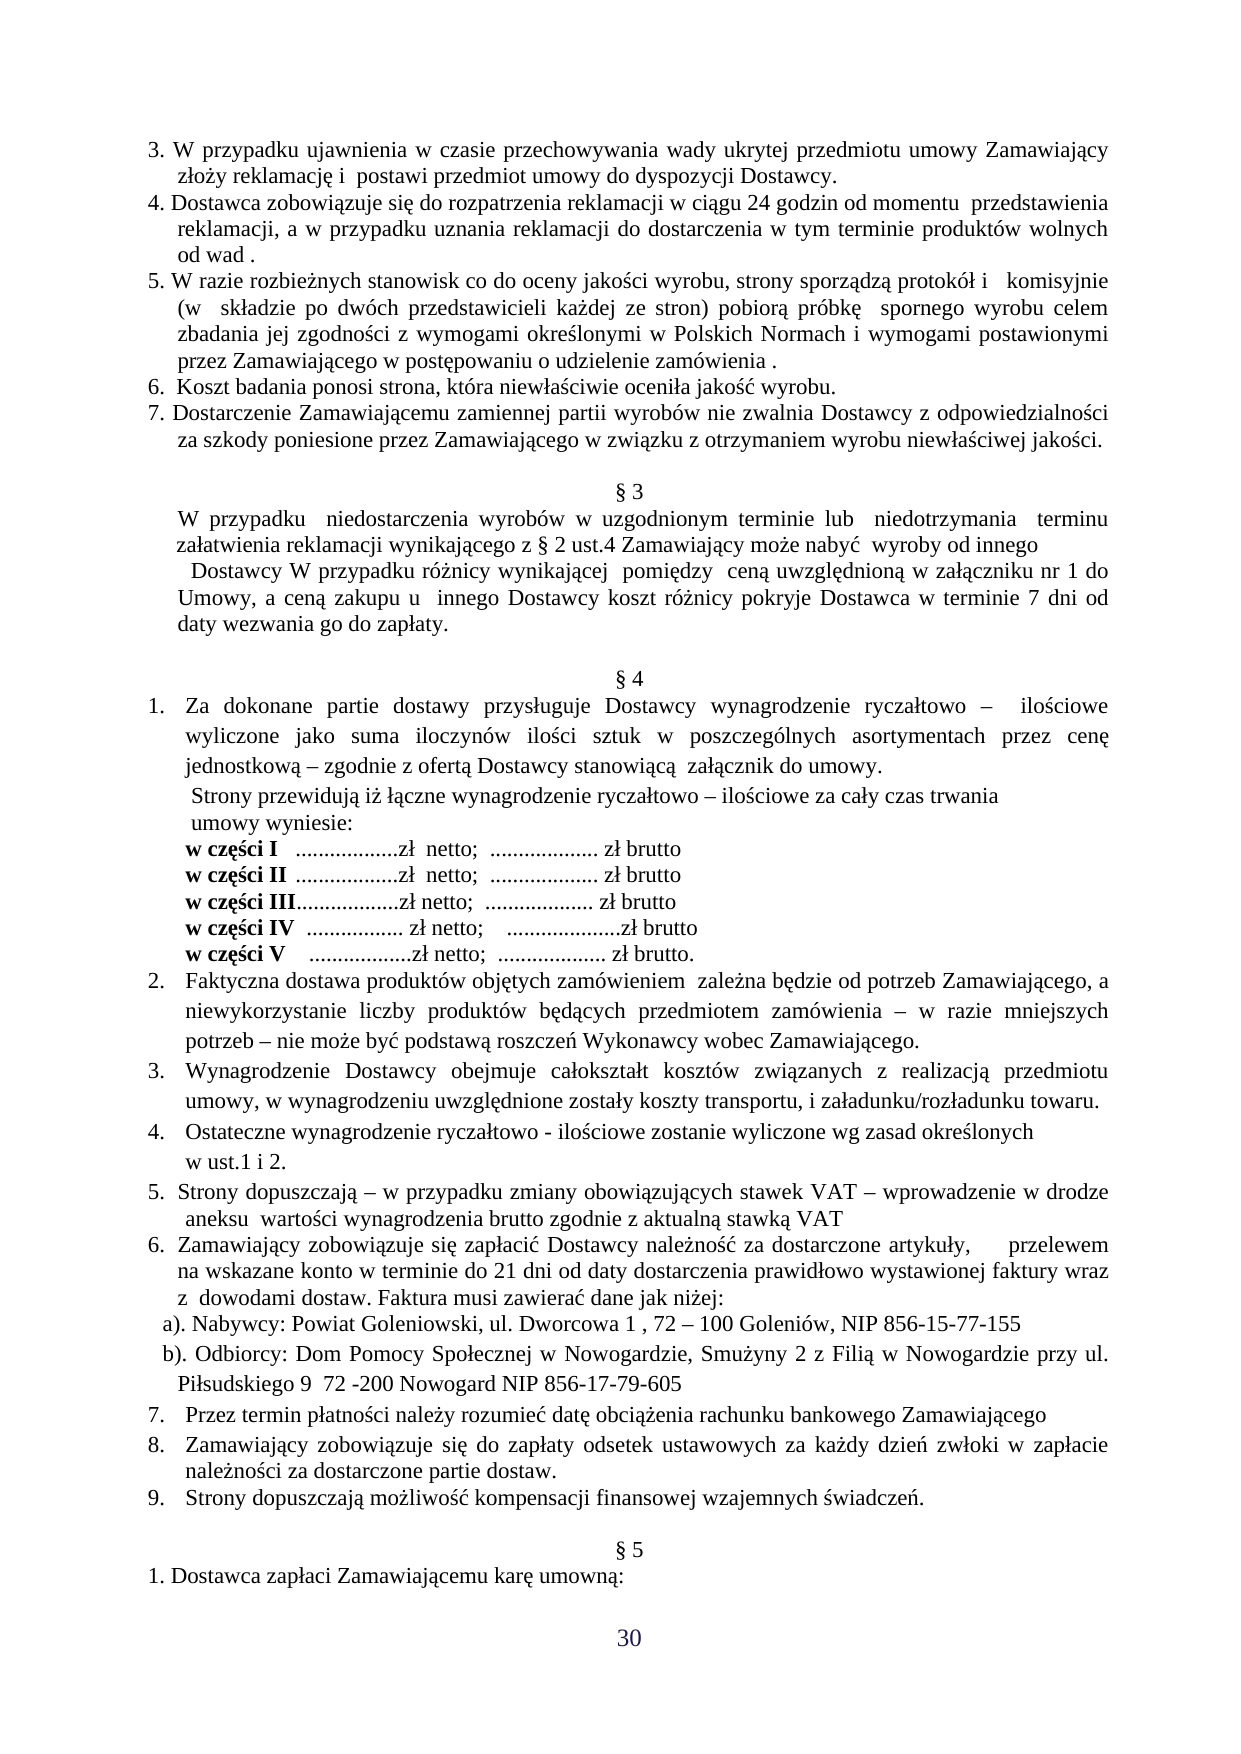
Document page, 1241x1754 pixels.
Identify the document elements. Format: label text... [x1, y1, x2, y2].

list Strony dopuszczają – w przypadku zmiany obowiązujących stawek VAT – wprowadzenie w drodze aneksu wartości wynagrodzenia brutto zgodnie z aktualną stawką VAT [148, 1178, 1110, 1231]
list Zamawiający zobowiązuje się zapłacić Dostawcy należność za dostarczone artykuły, przelewem na wskazane konto w terminie do 21 dni od daty dostarczenia prawidłowo wystawionej faktury wraz z dowodami dostaw. Faktura musi zawierać dane jak niżej: [148, 1231, 1110, 1310]
text 3. W przypadku ujawnienia w czasie przechowywania wady ukrytej przedmiotu umowy Zamawiający złoży reklamację i postawi przedmiot umowy do dyspozycji Dostawcy. [148, 136, 1110, 188]
list Za dokonane partie dostawy przysługuje Dostawcy wynagrodzenie ryczałtowo – ilościowe wyliczone jako suma iloczynów ilości sztuk w poszczególnych asortymentach przez cenę jednostkową – zgodnie z ofertą Dostawcy stanowiącą załącznik do umowy. [148, 692, 1110, 778]
text 4. Dostawca zobowiązuje się do rozpatrzenia reklamacji w ciągu 24 godzin od momentu przedstawienia reklamacji, a w przypadku uznania reklamacji do dostarczenia w tym terminie produktów wolnych od wad . [148, 188, 1110, 268]
list Wynagrodzenie Dostawcy obejmuje całokształt kosztów związanych z realizacją przedmiotu umowy, w wynagrodzeniu uwzględnione zostały koszty transportu, i załadunku/rozładunku towaru. [148, 1057, 1110, 1114]
text w części I ..................zł netto; ................... zł brutto [185, 835, 1110, 861]
text 7. Dostarczenie Zamawiającemu zamiennej partii wyrobów nie zwalnia Dostawcy z odpowiedzialności za szkody poniesione przez Zamawiającego w związku z otrzymaniem wyrobu niewłaściwej jakości. [148, 399, 1110, 452]
text w części IV ................. zł netto; ....................zł brutto w części V ..................zł netto; ................... zł brutto. [185, 914, 1110, 967]
text w części III..................zł netto; ................... zł brutto [185, 888, 1110, 914]
text a). Nabywcy: Powiat Goleniowski, ul. Dworcowa 1 , 72 – 100 Goleniów, NIP 856-15-77-155 [162, 1310, 1110, 1336]
list Faktyczna dostawa produktów objętych zamówieniem zależna będzie od potrzeb Zamawiającego, a niewykorzystanie liczby produktów będących przedmiotem zamówienia – w razie mniejszych potrzeb – nie może być podstawą roszczeń Wykonawcy wobec Zamawiającego. [148, 967, 1110, 1053]
text § 5 [148, 1536, 1110, 1563]
text 5. W razie rozbieżnych stanowisk co do oceny jakości wyrobu, strony sporządzą protokół i komisyjnie (w składzie po dwóch przedstawicieli każdej ze stron) pobiorą próbkę spornego wyrobu celem zbadania jej zgodności z wymogami określonymi w Polskich Normach i wymogami postawionymi przez Zamawiającego w postępowaniu o udzielenie zamówienia . [148, 268, 1110, 373]
list Przez termin płatności należy rozumieć datę obciążenia rachunku bankowego Zamawiającego [148, 1401, 1110, 1427]
list Zamawiający zobowiązuje się do zapłaty odsetek ustawowych za każdy dzień zwłoki w zapłacie należności za dostarczone partie dostaw. [148, 1431, 1110, 1483]
text umowy wyniesie: [185, 809, 1110, 835]
text w części II ..................zł netto; ................... zł brutto [185, 861, 1110, 888]
text b). Odbiorcy: Dom Pomocy Społecznej w Nowogardzie, Smużyny 2 z Filią w Nowogardzie przy ul. Piłsudskiego 9 72 -200 Nowogard NIP 856-17-79-605 [162, 1340, 1110, 1397]
text Strony przewidują iż łączne wynagrodzenie ryczałtowo – ilościowe za cały czas trwania [185, 782, 1110, 809]
text Dostawcy W przypadku różnicy wynikającej pomiędzy ceną uwzględnioną w załączniku nr 1 do Umowy, a ceną zakupu u innego Dostawcy koszt różnicy pokryje Dostawca w terminie 7 dni od daty wezwania go do zapłaty. [148, 557, 1110, 637]
text § 4 [148, 665, 1110, 692]
text W przypadku niedostarczenia wyrobów w uzgodnionym terminie lub niedotrzymania terminu załatwienia reklamacji wynikającego z § 2 ust.4 Zamawiający może nabyć wyroby od innego [148, 505, 1110, 557]
text 1. Dostawca zapłaci Zamawiającemu karę umowną: [148, 1563, 1110, 1589]
text § 3 [148, 478, 1110, 505]
text 6. Koszt badania ponosi strona, która niewłaściwie oceniła jakość wyrobu. [148, 373, 1110, 399]
list Strony dopuszczają możliwość kompensacji finansowej wzajemnych świadczeń. [148, 1483, 1110, 1510]
list Ostateczne wynagrodzenie ryczałtowo - ilościowe zostanie wyliczone wg zasad określonych w ust.1 i 2. [148, 1118, 1110, 1174]
